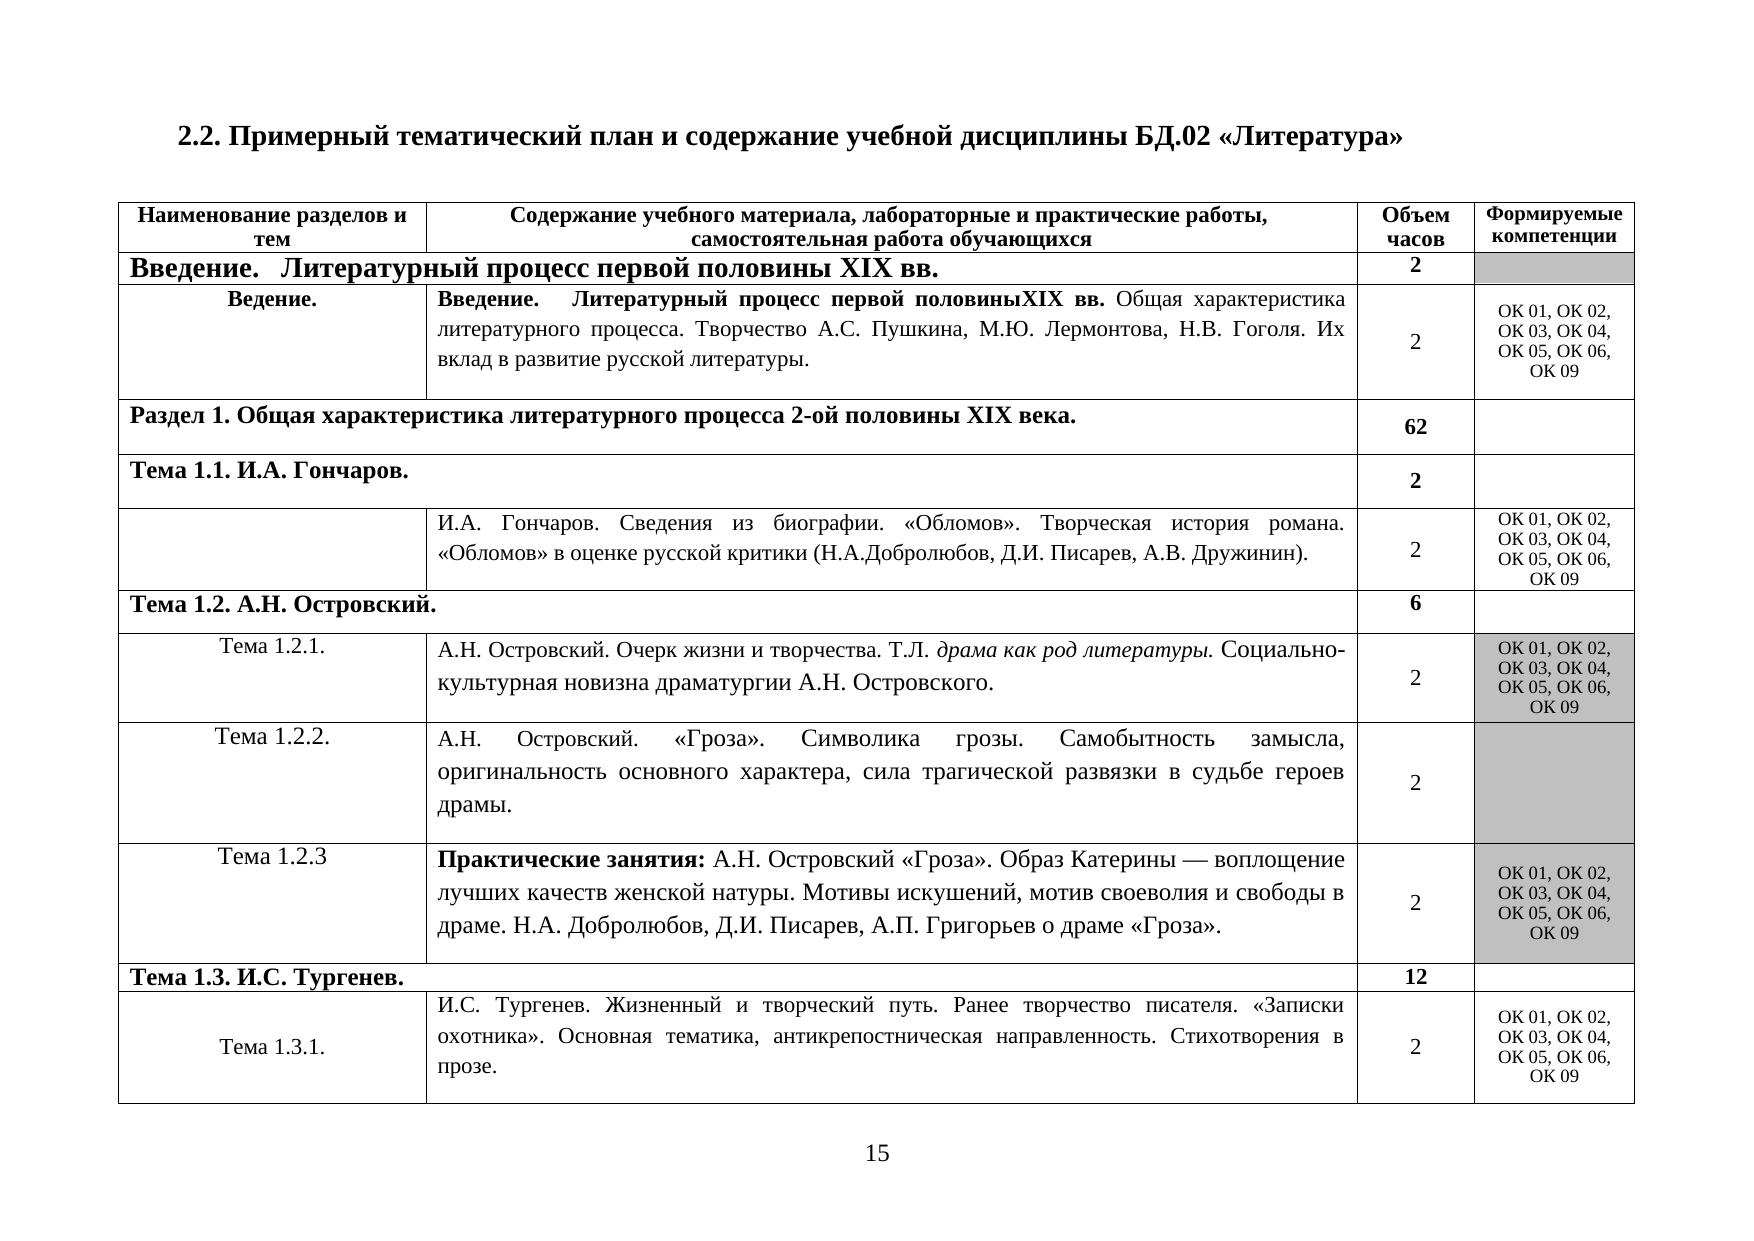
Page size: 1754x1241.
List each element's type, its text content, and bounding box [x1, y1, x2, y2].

table_cell ОК 01, ОК 02, ОК 03, ОК 04, ОК 05, ОК 06, ОК 09 [1475, 285, 1634, 399]
table_header Наименование разделов и тем [119, 203, 426, 252]
table_cell [1475, 964, 1634, 991]
table_cell И.А. Гончаров. Сведения из биографии. «Обломов». Творческая история романа. «Обломов» в оценке русской критики (Н.А.Добролюбов, Д.И. Писарев, А.В. Дружинин). [427, 509, 1357, 590]
table_header Формируемые компетенции [1475, 203, 1634, 252]
table_cell Тема 1.2.1. [119, 634, 426, 722]
table_cell Введение. Литературный процесс первой половины XIX вв. [119, 253, 1357, 283]
table_cell [1475, 253, 1634, 283]
table_cell Тема 1.2.2. [119, 723, 426, 843]
table_cell 2 [1358, 509, 1474, 590]
table_cell [119, 509, 426, 590]
table_cell 62 [1358, 400, 1474, 454]
table_cell Тема 1.3. И.С. Тургенев. [119, 964, 1357, 991]
table_cell ОК 01, ОК 02, ОК 03, ОК 04, ОК 05, ОК 06, ОК 09 [1475, 634, 1634, 722]
table_cell ОК 01, ОК 02, ОК 03, ОК 04, ОК 05, ОК 06, ОК 09 [1475, 992, 1634, 1103]
table_cell Тема 1.3.1. [119, 992, 426, 1103]
table_cell И.С. Тургенев. Жизненный и творческий путь. Ранее творчество писателя. «Записки охотника». Основная тематика, антикрепостническая направленность. Стихотворения в прозе. [427, 992, 1357, 1103]
table_header Объем часов [1358, 203, 1474, 252]
table_cell Тема 1.2. А.Н. Островский. [119, 591, 1357, 633]
table_cell 2 [1358, 455, 1474, 508]
table_cell ОК 01, ОК 02, ОК 03, ОК 04, ОК 05, ОК 06, ОК 09 [1475, 509, 1634, 590]
table_cell [1475, 591, 1634, 633]
table_cell А.Н. Островский. Очерк жизни и творчества. Т.Л. драма как род литературы. Социально-культурная новизна драматургии А.Н. Островского. [427, 634, 1357, 722]
table_cell 6 [1358, 591, 1474, 633]
table_cell Тема 1.1. И.А. Гончаров. [119, 455, 1357, 508]
table_cell Раздел 1. Общая характеристика литературного процесса 2-ой половины XIX века. [119, 400, 1357, 454]
table_cell ОК 01, ОК 02, ОК 03, ОК 04, ОК 05, ОК 06, ОК 09 [1475, 844, 1634, 963]
text 2.2. Примерный тематический план и содержание учебной дисциплины БД.02 «Литература» [118, 118, 1636, 152]
table_cell Ведение. [119, 285, 426, 399]
table_cell 2 [1358, 844, 1474, 963]
table_header Содержание учебного материала, лабораторные и практические работы, самостоятельная работа обучающихся [427, 203, 1357, 252]
table_cell 2 [1358, 253, 1474, 283]
table_cell 2 [1358, 723, 1474, 843]
table_cell 2 [1358, 634, 1474, 722]
table_cell Практические занятия: А.Н. Островский «Гроза». Образ Катерины — воплощение лучших качеств женской натуры. Мотивы искушений, мотив своеволия и свободы в драме. Н.А. Добролюбов, Д.И. Писарев, А.П. Григорьев о драме «Гроза». [427, 844, 1357, 963]
table_cell [1475, 455, 1634, 508]
table_cell Введение. Литературный процесс первой половиныXIX вв. Общая характеристика литературного процесса. Творчество А.С. Пушкина, М.Ю. Лермонтова, Н.В. Гоголя. Их вклад в развитие русской литературы. [427, 285, 1357, 399]
table_cell [1475, 400, 1634, 454]
table_cell А.Н. Островский. «Гроза». Символика грозы. Самобытность замысла, оригинальность основного характера, сила трагической развязки в судьбе героев драмы. [427, 723, 1357, 843]
table_cell 2 [1358, 285, 1474, 399]
table_cell [1475, 723, 1634, 843]
table_cell 12 [1358, 964, 1474, 991]
table_cell 2 [1358, 992, 1474, 1103]
table_cell Тема 1.2.3 [119, 844, 426, 963]
